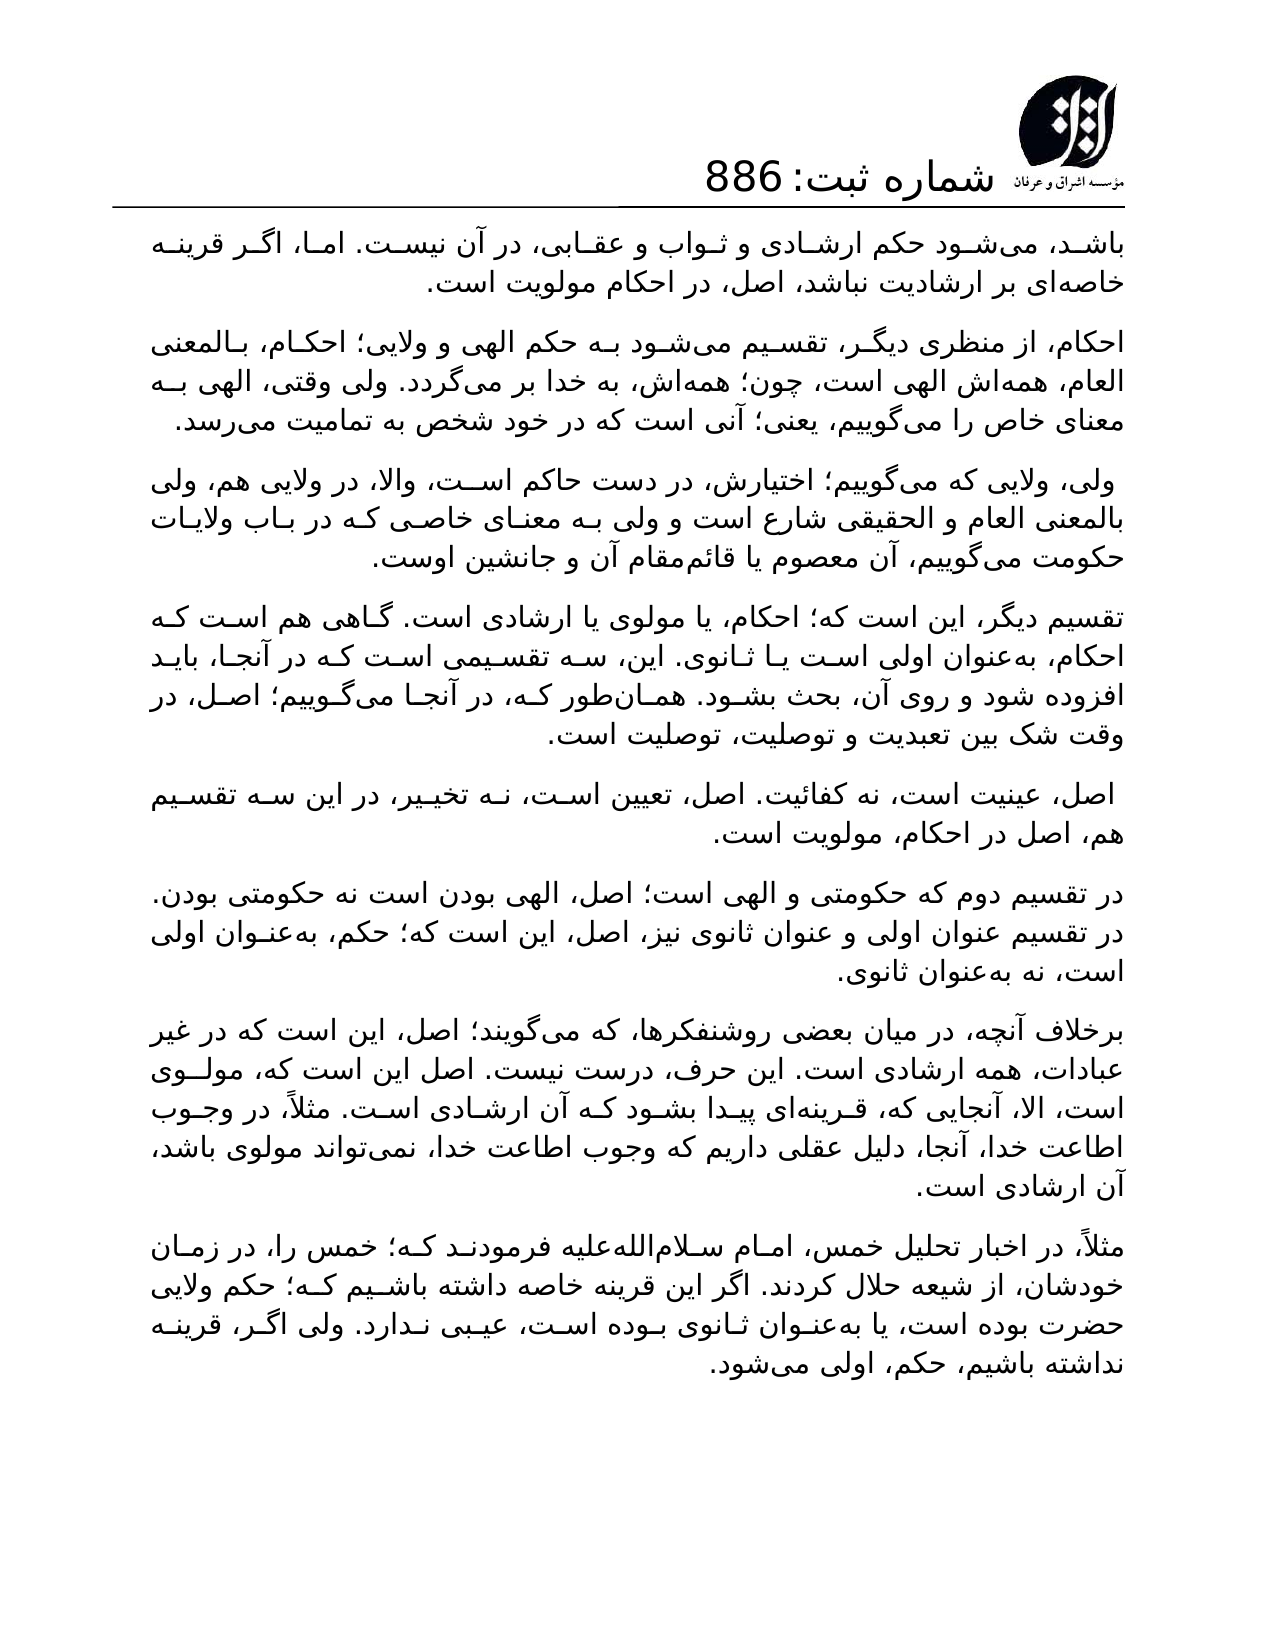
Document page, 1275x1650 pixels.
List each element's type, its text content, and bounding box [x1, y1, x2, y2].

text برخلاف آنچه، در میان بعضی روشنفکرها، که می‌گویند؛ اصل، این است که در غیر عبادات، همه ارشادی است. این حرف، درست نیست. اصل این است که، مولوی است، الا، آنجایی که، قرینه‌ای پیدا بشود که آن ارشادی است. مثلاً، در وجوب اطاعت خدا، آنجا، دلیل عقلی داریم که وجوب اطاعت خدا، نمی‌تواند مولوی باشد، آن ارشادی است. [150, 1014, 1125, 1203]
text ولی، ولایی که می‌گوییم؛ اختیارش، در دست حاکم است، والا، در ولایی هم، ولی بالمعنی العام و الحقیقی شارع است و ولی به معنای خاصی که در باب ولایات حکومت می‌گوییم، آن معصوم یا قائم‌مقام آن و جانشین اوست. [150, 463, 1125, 575]
picture [1010, 75, 1125, 192]
text احکام، از منظری دیگر، تقسیم می‌شود به حکم الهی و ولایی؛ احکام، بالمعنی العام، همه‌اش الهی است، چون؛ همه‌اش، به خدا بر می‌گردد. ولی وقتی، الهی به معنای خاص را می‌گوییم، یعنی؛ آنی است که در خود شخص به تمامیت می‌رسد. [150, 325, 1125, 437]
text مثلاً، در اخبار تحلیل خمس، امام سلام‌الله‌علیه فرمودند که؛ خمس را، در زمان خودشان، از شیعه حلال کردند. اگر این قرینه خاصه داشته باشیم که؛ حکم ولایی حضرت بوده است، یا به‌عنوان ثانوی بوده است، عیبی ندارد. ولی اگر، قرینه نداشته باشیم، حکم، اولی می‌شود. [150, 1229, 1125, 1380]
text تقسیم دیگر، این است که؛ احکام، یا مولوی یا ارشادی است. گاهی هم است که احکام، به‌عنوان اولی است یا ثانوی. این، سه تقسیمی است که در آنجا، باید افزوده شود و روی آن، بحث بشود. همان‌طور که، در آنجا می‌گوییم؛ اصل، در وقت شک بین تعبدیت و توصلیت، توصلیت است. [150, 601, 1125, 751]
text اصل، عینیت است، نه کفائیت. اصل، تعیین است، نه تخییر، در این سه تقسیم هم، اصل در احکام، مولویت است. [150, 777, 1125, 850]
text در تقسیم دوم که حکومتی و الهی است؛ اصل، الهی بودن است نه حکومتی بودن. در تقسیم عنوان اولی و عنوان ثانوی نیز، اصل، این است که؛ حکم، به‌عنوان اولی است، نه به‌عنوان ثانوی. [150, 876, 1125, 988]
